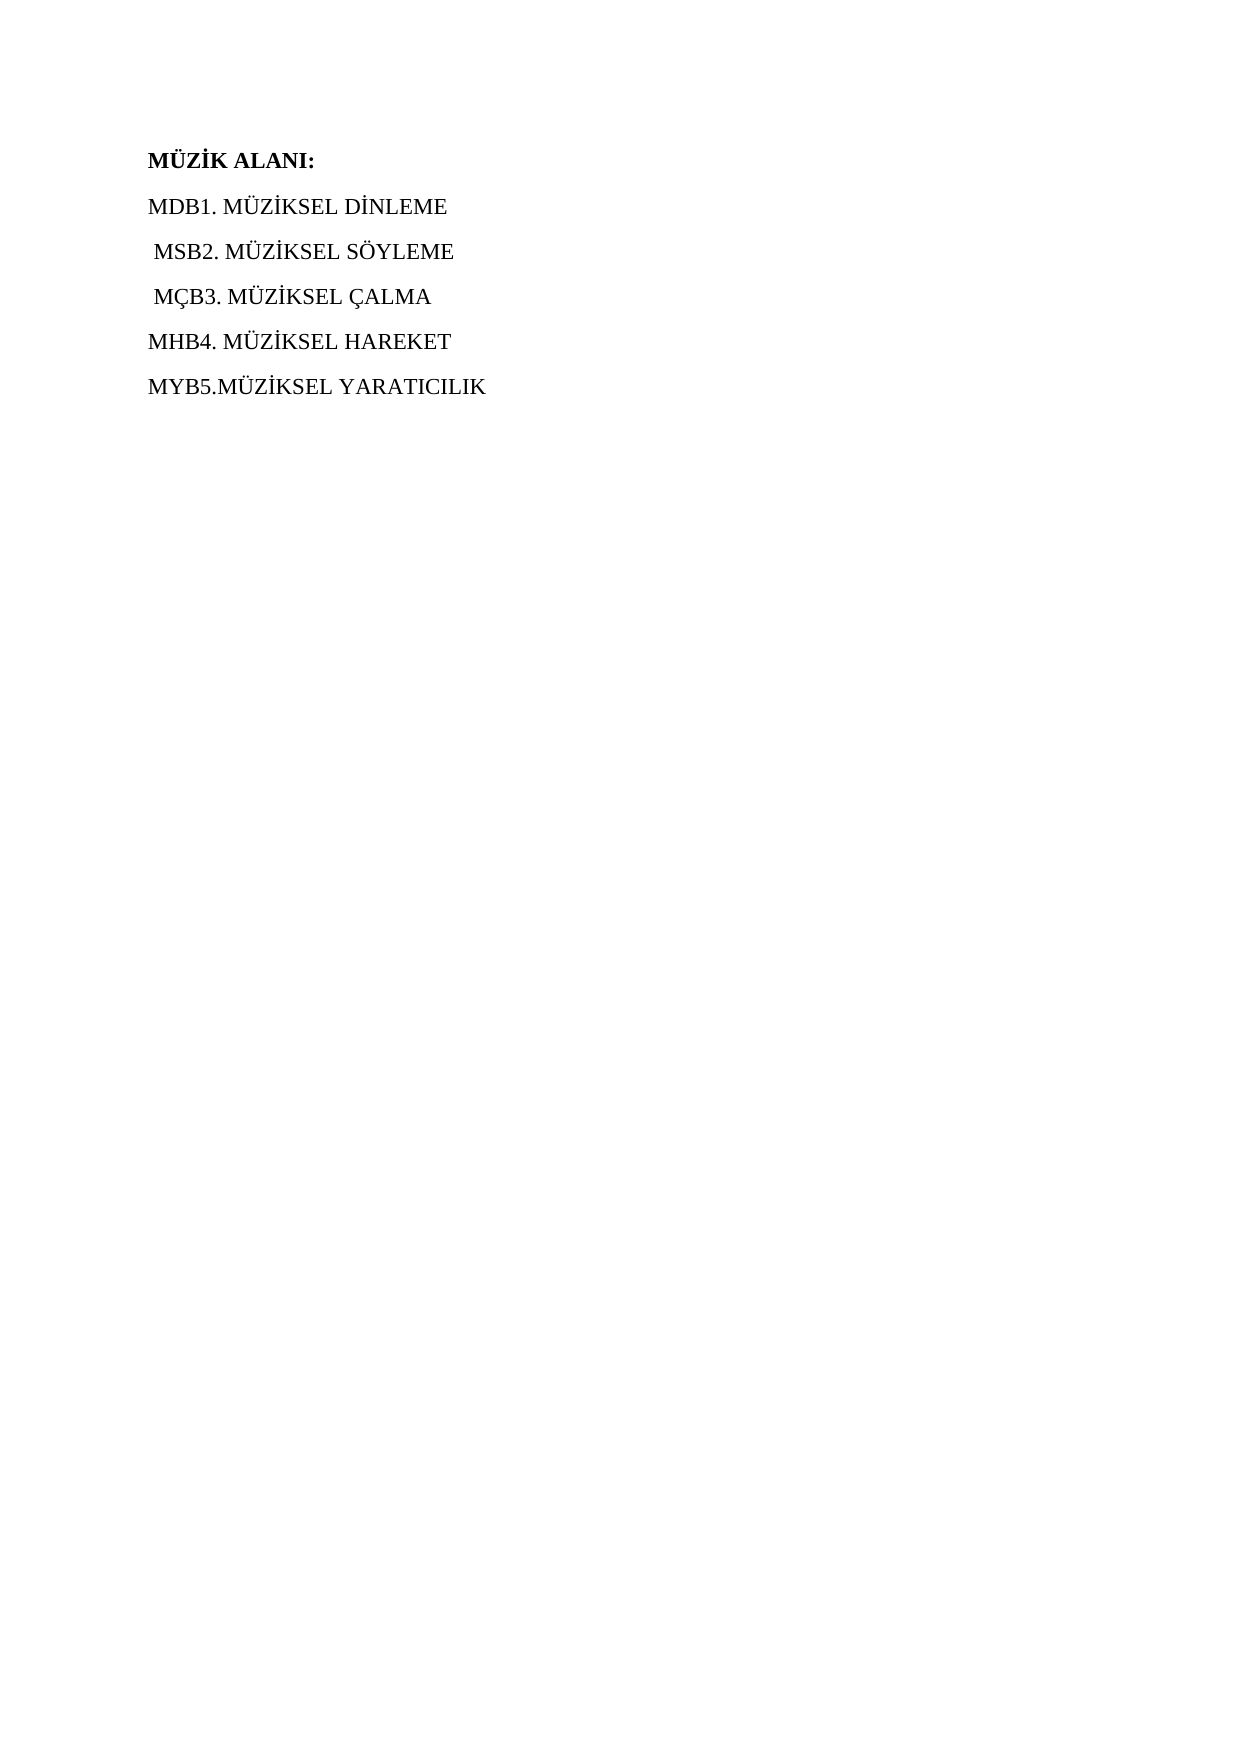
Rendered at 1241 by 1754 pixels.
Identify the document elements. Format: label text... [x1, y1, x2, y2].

text MDB1. MÜZİKSEL DİNLEME [148, 193, 1093, 219]
text MÇB3. MÜZİKSEL ÇALMA [148, 283, 1093, 309]
text MSB2. MÜZİKSEL SÖYLEME [148, 238, 1093, 264]
text MHB4. MÜZİKSEL HAREKET [148, 328, 1093, 354]
text MÜZİK ALANI: [148, 148, 1093, 174]
text MYB5.MÜZİKSEL YARATICILIK [148, 373, 1093, 399]
